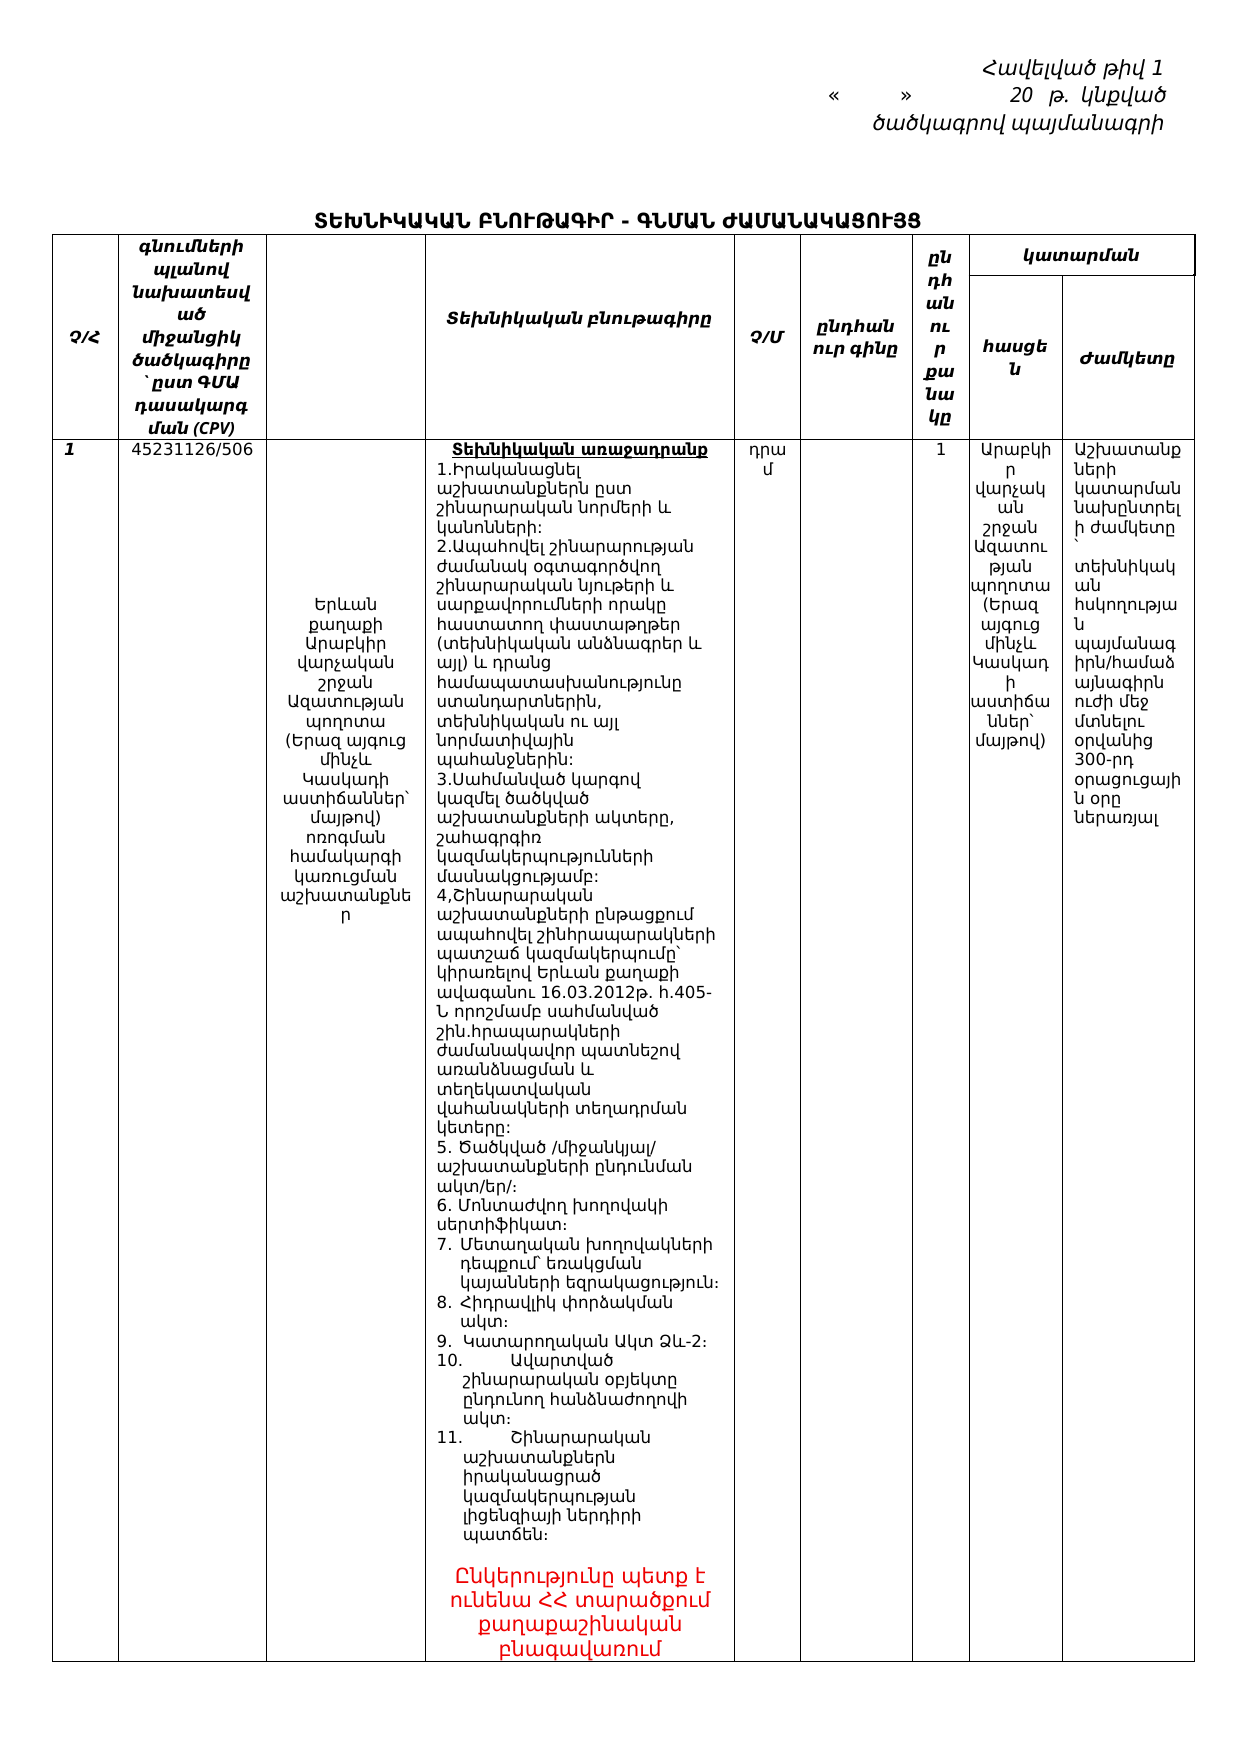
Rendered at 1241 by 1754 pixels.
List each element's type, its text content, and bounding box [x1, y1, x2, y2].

table_header ընդհանուր գինը [801, 235, 912, 439]
text ՏԵԽՆԻԿԱԿԱՆ ԲՆՈՒԹԱԳԻՐ - ԳՆՄԱՆ ԺԱՄԱՆԱԿԱՑՈՒՅՑ [69, 209, 1167, 234]
table_cell 1 [53, 440, 118, 1661]
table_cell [970, 440, 1062, 1661]
table_header [267, 235, 425, 439]
text « » 20 թ. կնքված [69, 80, 1167, 108]
text Հավելված թիվ 1 [69, 56, 1167, 80]
table_cell [801, 440, 912, 1661]
table_cell 45231126/506 [119, 440, 266, 1661]
text ծածկագրով պայմանագրի [69, 108, 1167, 137]
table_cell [426, 440, 734, 1661]
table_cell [267, 440, 425, 1661]
table_header կատարման [970, 235, 1194, 275]
table_header Չ/Մ [735, 235, 800, 439]
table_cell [1063, 440, 1194, 1661]
table_cell 1 [913, 440, 969, 1661]
table_header ընդհանուր քանակը [913, 235, 969, 439]
table_header Տեխնիկական բնութագիրը [426, 235, 734, 439]
table_cell դրամ [735, 440, 800, 1661]
table_header գնումների պլանով նախատեսված միջանցիկ ծածկագիրը` ըստ ԳՄԱ դասակարգման (CPV) [119, 235, 266, 439]
table_cell Ժամկետը [1063, 276, 1194, 439]
table_cell հասցեն [970, 276, 1062, 439]
table_header Չ/Հ [53, 235, 118, 439]
